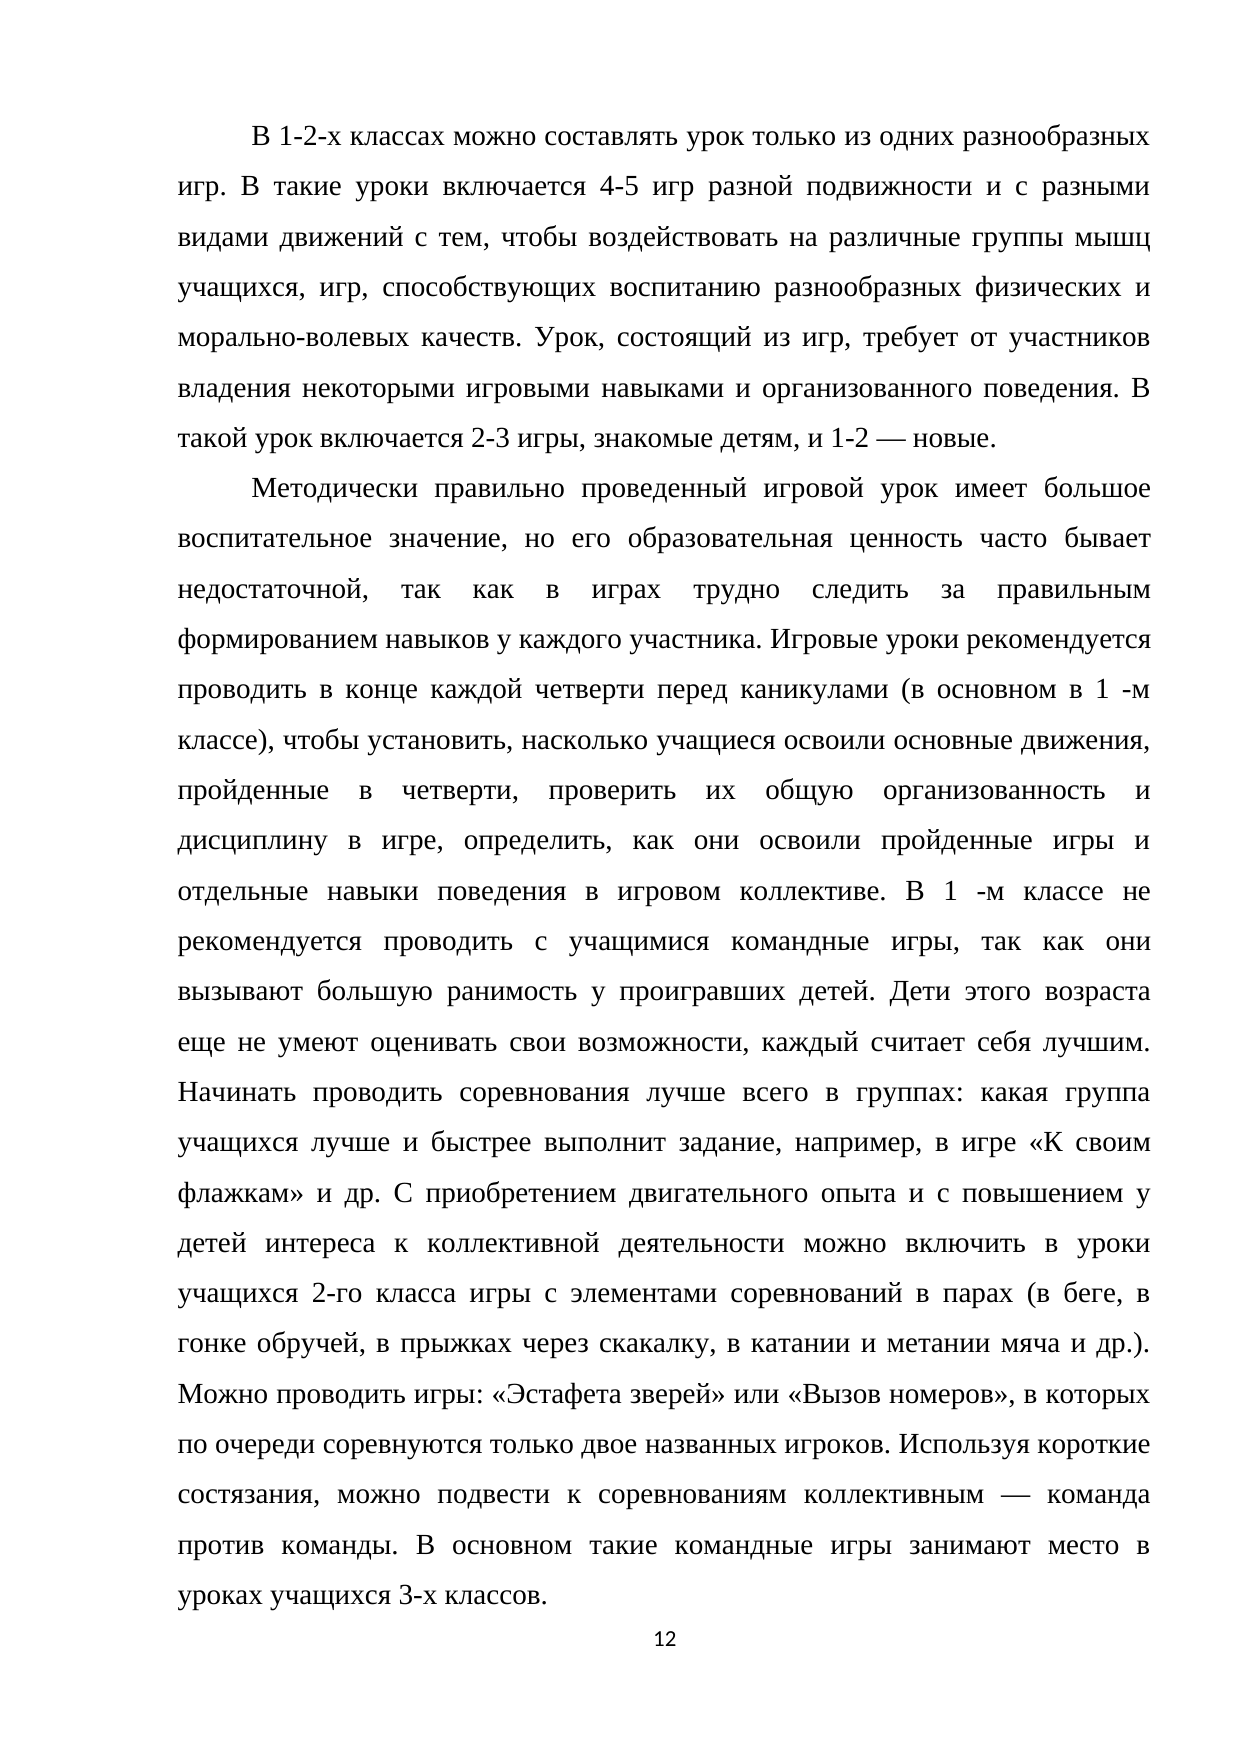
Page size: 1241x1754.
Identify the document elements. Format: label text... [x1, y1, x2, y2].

text Методически правильно проведенный игровой урок имеет большое воспитательное значение, но его образовательная ценность часто бывает недостаточной, так как в играх трудно следить за правильным формированием навыков у каждого участника. Игровые уроки рекомендуется проводить в конце каждой четверти перед каникулами (в основном в 1 -м классе), чтобы установить, насколько учащиеся освоили основные движения, пройденные в четверти, проверить их общую организованность и дисциплину в игре, определить, как они освоили пройденные игры и отдельные навыки поведения в игровом коллективе. В 1 -м классе не рекомендуется проводить с учащимися командные игры, так как они вызывают большую ранимость у проигравших детей. Дети этого возраста еще не умеют оценивать свои возможности, каждый считает себя лучшим. Начинать проводить соревнования лучше всего в группах: какая группа учащихся лучше и быстрее выполнит задание, например, в игре «К своим флажкам» и др. С приобретением двигательного опыта и с повышением у детей интереса к коллективной деятельности можно включить в уроки учащихся 2-го класса игры с элементами соревнований в парах (в беге, в гонке обручей, в прыжках через скакалку, в катании и метании мяча и др.). Можно проводить игры: «Эстафета зверей» или «Вызов номеров», в которых по очереди соревнуются только двое названных игроков. Используя короткие состязания, можно подвести к соревнованиям коллективным — команда против команды. В основном такие командные игры занимают место в уроках учащихся 3-х классов. [177, 470, 1152, 1611]
text В 1-2-х классах можно составлять урок только из одних разнообразных игр. В такие уроки включается 4-5 игр разной подвижности и с разными видами движений с тем, чтобы воздействовать на различные группы мышц учащихся, игр, способствующих воспитанию разнообразных физических и морально-волевых качеств. Урок, состоящий из игр, требует от участников владения некоторыми игровыми навыками и организованного поведения. В такой урок включается 2-3 игры, знакомые детям, и 1-2 — новые. [177, 118, 1152, 453]
